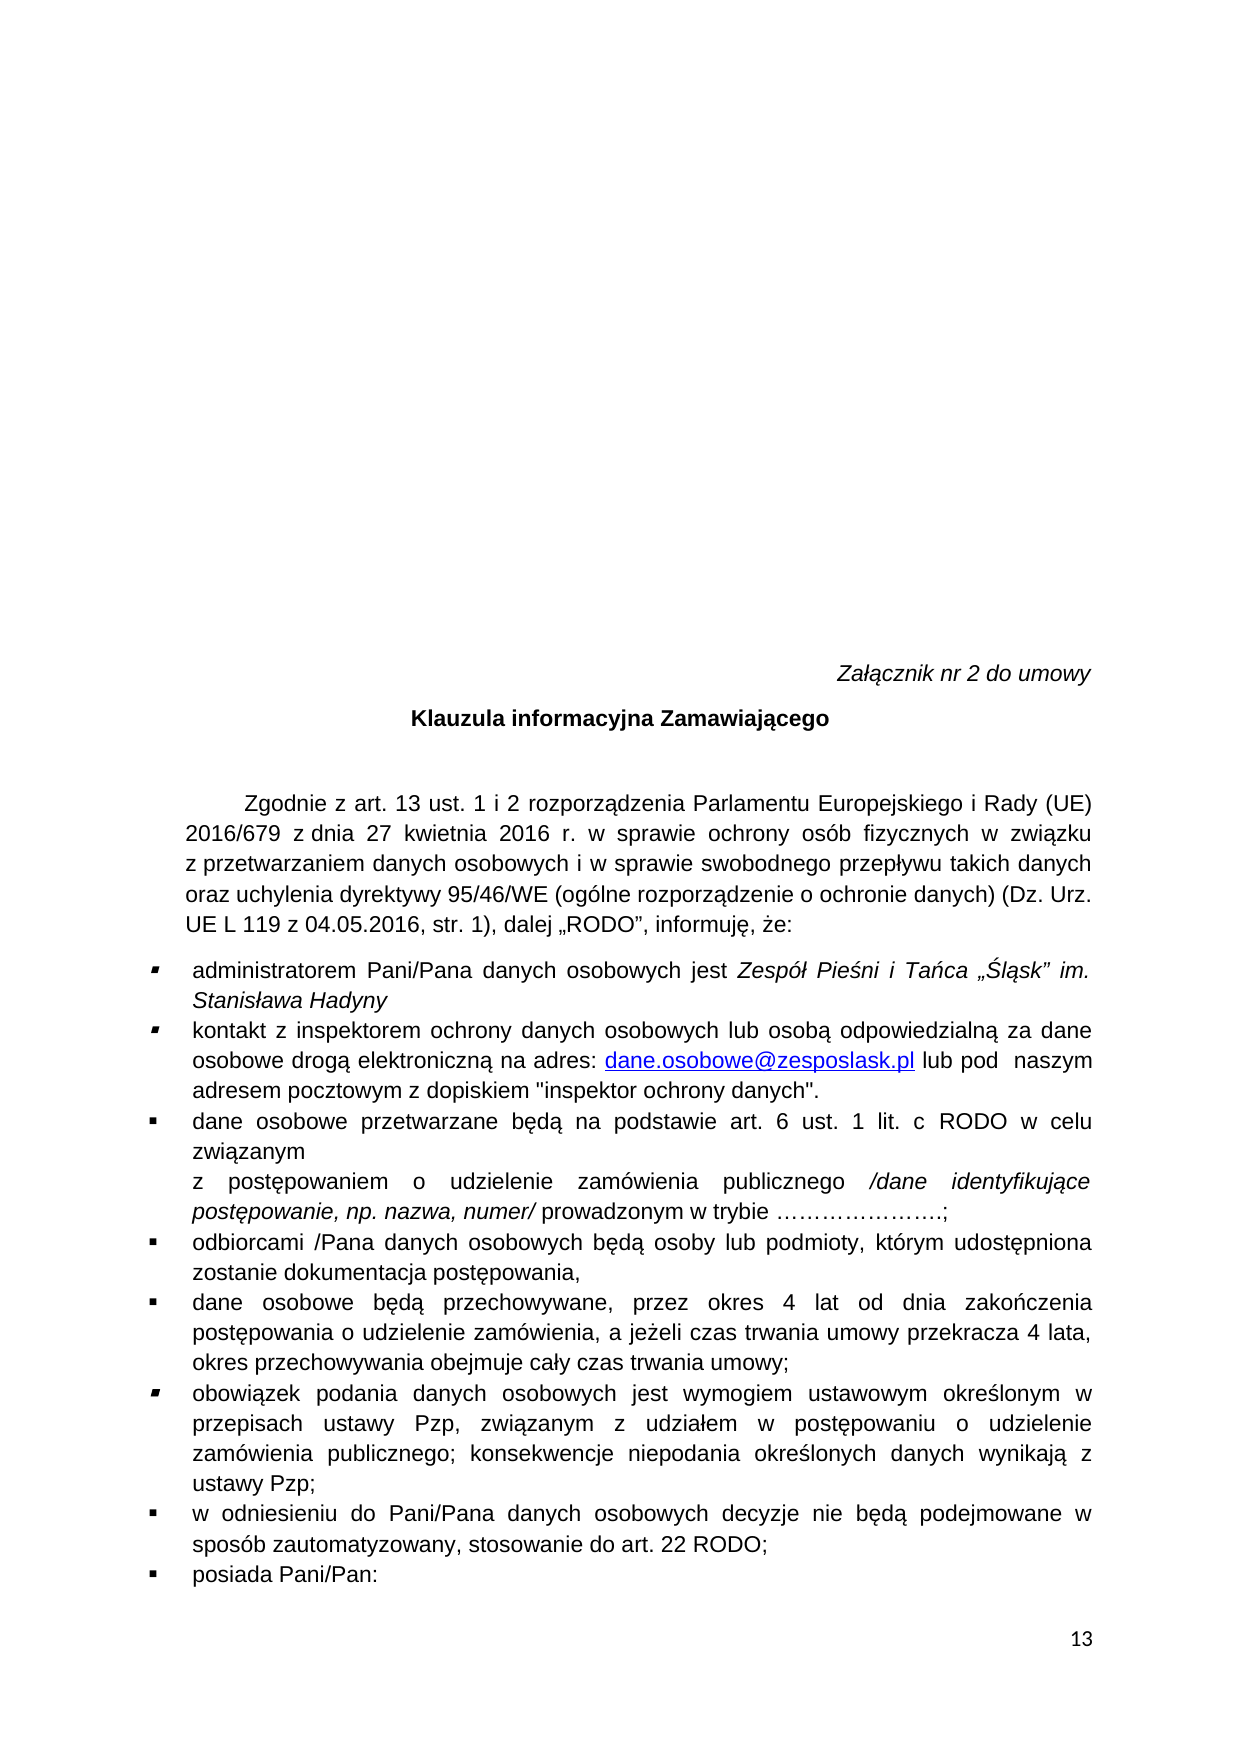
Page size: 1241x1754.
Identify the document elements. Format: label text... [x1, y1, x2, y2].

list dane osobowe przetwarzane będą na podstawie art. 6 ust. 1 lit. c RODO w celu związanym z postępowaniem o udzielenie zamówienia publicznego /dane identyfikujące postępowanie, np. nazwa, numer/ prowadzonym w trybie ………………….; [148, 1108, 1093, 1225]
text Zgodnie z art. 13 ust. 1 i 2 rozporządzenia Parlamentu Europejskiego i Rady (UE) 2016/679 z dnia 27 kwietnia 2016 r. w sprawie ochrony osób fizycznych w związku z przetwarzaniem danych osobowych i w sprawie swobodnego przepływu takich danych oraz uchylenia dyrektywy 95/46/WE (ogólne rozporządzenie o ochronie danych) (Dz. Urz. UE L 119 z 04.05.2016, str. 1), dalej „RODO”, informuję, że: [185, 790, 1093, 937]
list w odniesieniu do Pani/Pana danych osobowych decyzje nie będą podejmowane w sposób zautomatyzowany, stosowanie do art. 22 RODO; [148, 1500, 1093, 1557]
list dane osobowe będą przechowywane, przez okres 4 lat od dnia zakończenia postępowania o udzielenie zamówienia, a jeżeli czas trwania umowy przekracza 4 lata, okres przechowywania obejmuje cały czas trwania umowy; [148, 1289, 1093, 1376]
list posiada Pani/Pan: [148, 1561, 1093, 1587]
list obowiązek podania danych osobowych jest wymogiem ustawowym określonym w przepisach ustawy Pzp, związanym z udziałem w postępowaniu o udzielenie zamówienia publicznego; konsekwencje niepodania określonych danych wynikają z ustawy Pzp; [148, 1379, 1093, 1497]
list administratorem Pani/Pana danych osobowych jest Zespół Pieśni i Tańca „Śląsk” im. Stanisława Hadyny [148, 957, 1093, 1013]
list odbiorcami /Pana danych osobowych będą osoby lub podmioty, którym udostępniona zostanie dokumentacja postępowania, [148, 1228, 1093, 1285]
text Załącznik nr 2 do umowy [148, 659, 1093, 686]
text Klauzula informacyjna Zamawiającego [148, 704, 1093, 731]
list kontakt z inspektorem ochrony danych osobowych lub osobą odpowiedzialną za dane osobowe drogą elektroniczną na adres: dane.osobowe@zesposlask.pl lub pod naszym adresem pocztowym z dopiskiem "inspektor ochrony danych". [148, 1017, 1093, 1104]
